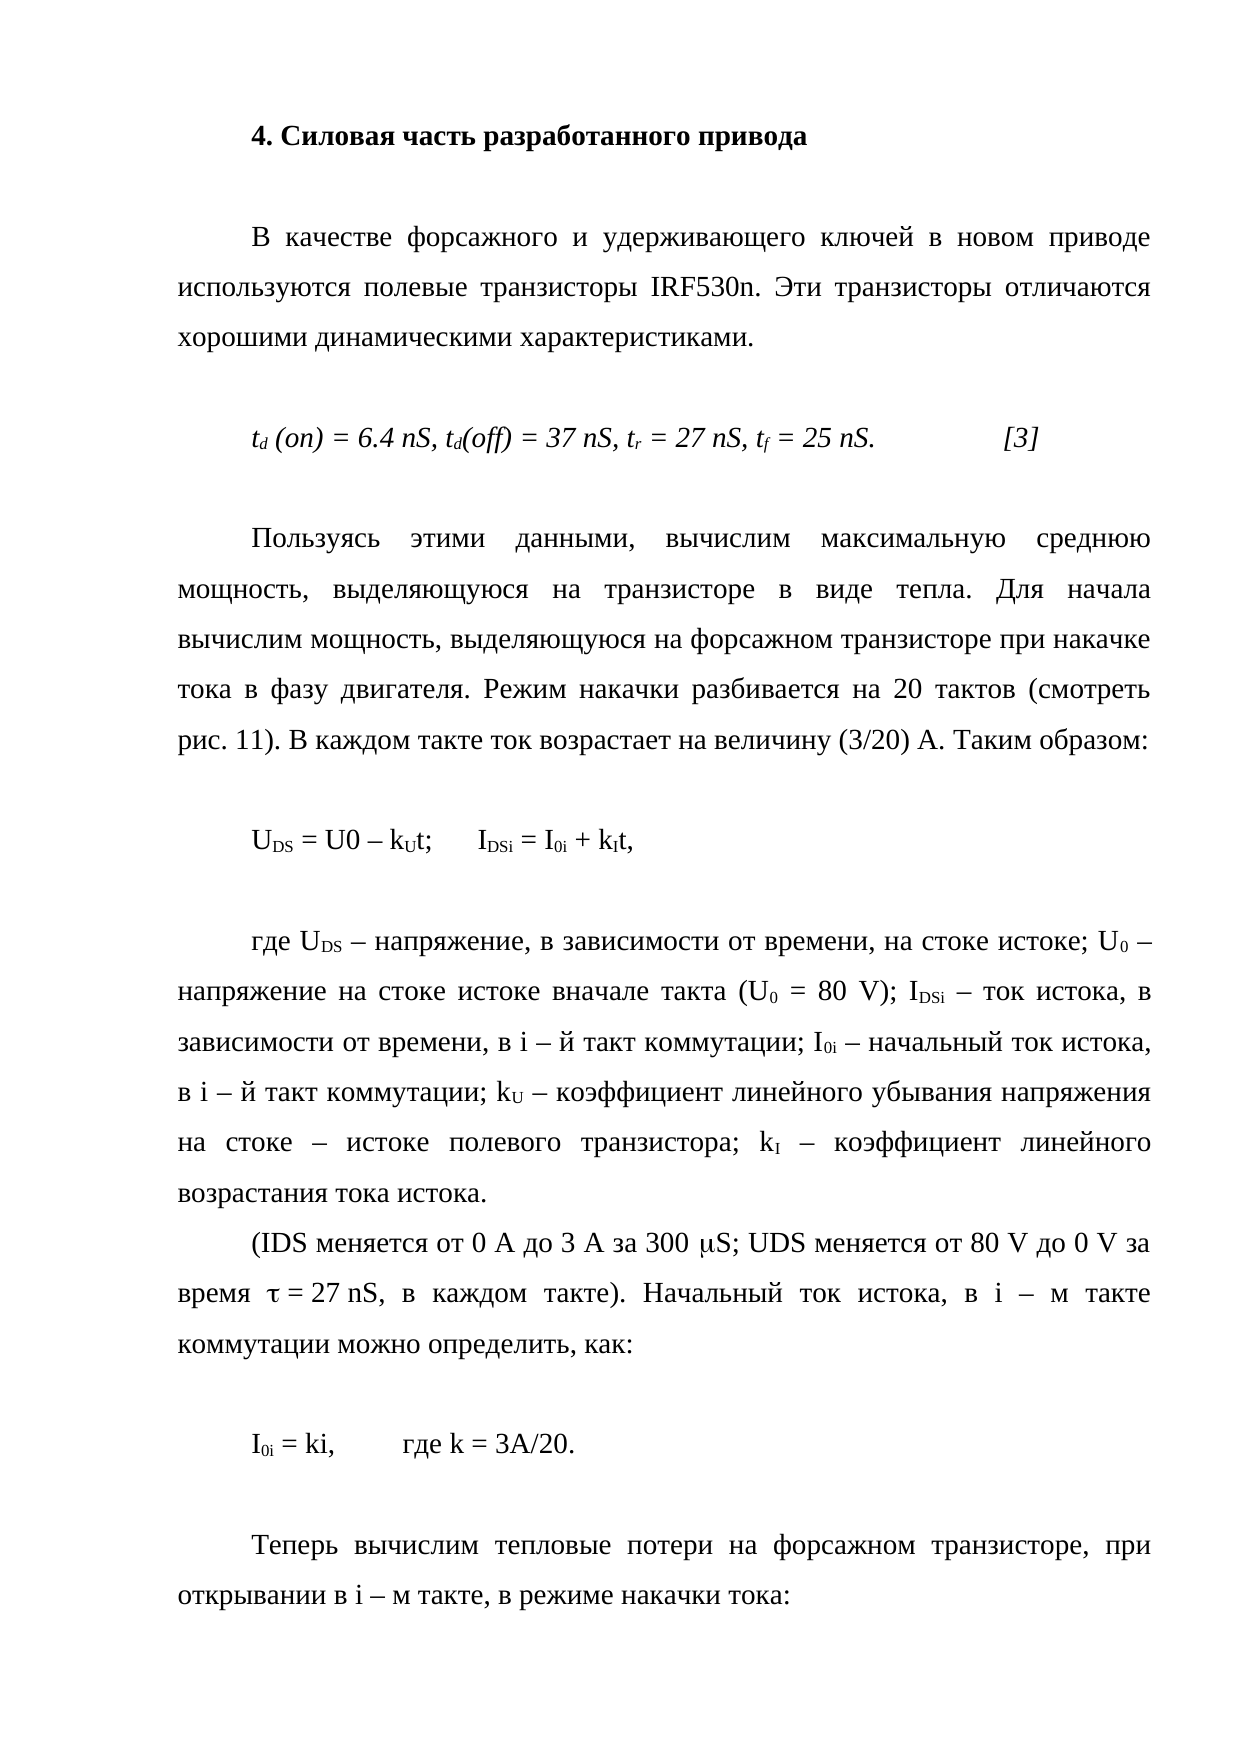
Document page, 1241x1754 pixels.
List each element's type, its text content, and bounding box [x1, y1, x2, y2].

text (IDS меняется от 0 А до 3 А за 300 S; UDS меняется от 80 V до 0 V за время = 27 nS, в каждом такте). Начальный ток истока, в i – м такте коммутации можно определить, как: [177, 1225, 1152, 1359]
text Пользуясь этими данными, вычислим максимальную среднюю мощность, выделяющуюся на транзисторе в виде тепла. Для начала вычислим мощность, выделяющуюся на форсажном транзисторе при накачке тока в фазу двигателя. Режим накачки разбивается на 20 тактов (смотреть рис. 11). В каждом такте ток возрастает на величину (3/20) А. Таким образом: [177, 521, 1152, 755]
text Теперь вычислим тепловые потери на форсажном транзисторе, при открывании в i – м такте, в режиме накачки тока: [177, 1527, 1152, 1611]
text 4. Силовая часть разработанного привода [177, 118, 1152, 152]
text где UDS – напряжение, в зависимости от времени, на стоке истоке; U0 – напряжение на стоке истоке вначале такта (U0 = 80 V); IDSi – ток истока, в зависимости от времени, в i – й такт коммутации; I0i – начальный ток истока, в i – й такт коммутации; kU – коэффициент линейного убывания напряжения на стоке – истоке полевого транзистора; kI – коэффициент линейного возрастания тока истока. [177, 923, 1152, 1208]
text В качестве форсажного и удерживающего ключей в новом приводе используются полевые транзисторы IRF530n. Эти транзисторы отличаются хорошими динамическими характеристиками. [177, 219, 1152, 353]
text td (on) = 6.4 nS, td(off) = 37 nS, tr = 27 nS, tf = 25 nS. [3] [177, 420, 1152, 453]
text UDS = U0 – kUt; IDSi = I0i + kIt, [177, 822, 1152, 856]
text I0i = ki, где k = 3A/20. [177, 1426, 1152, 1460]
